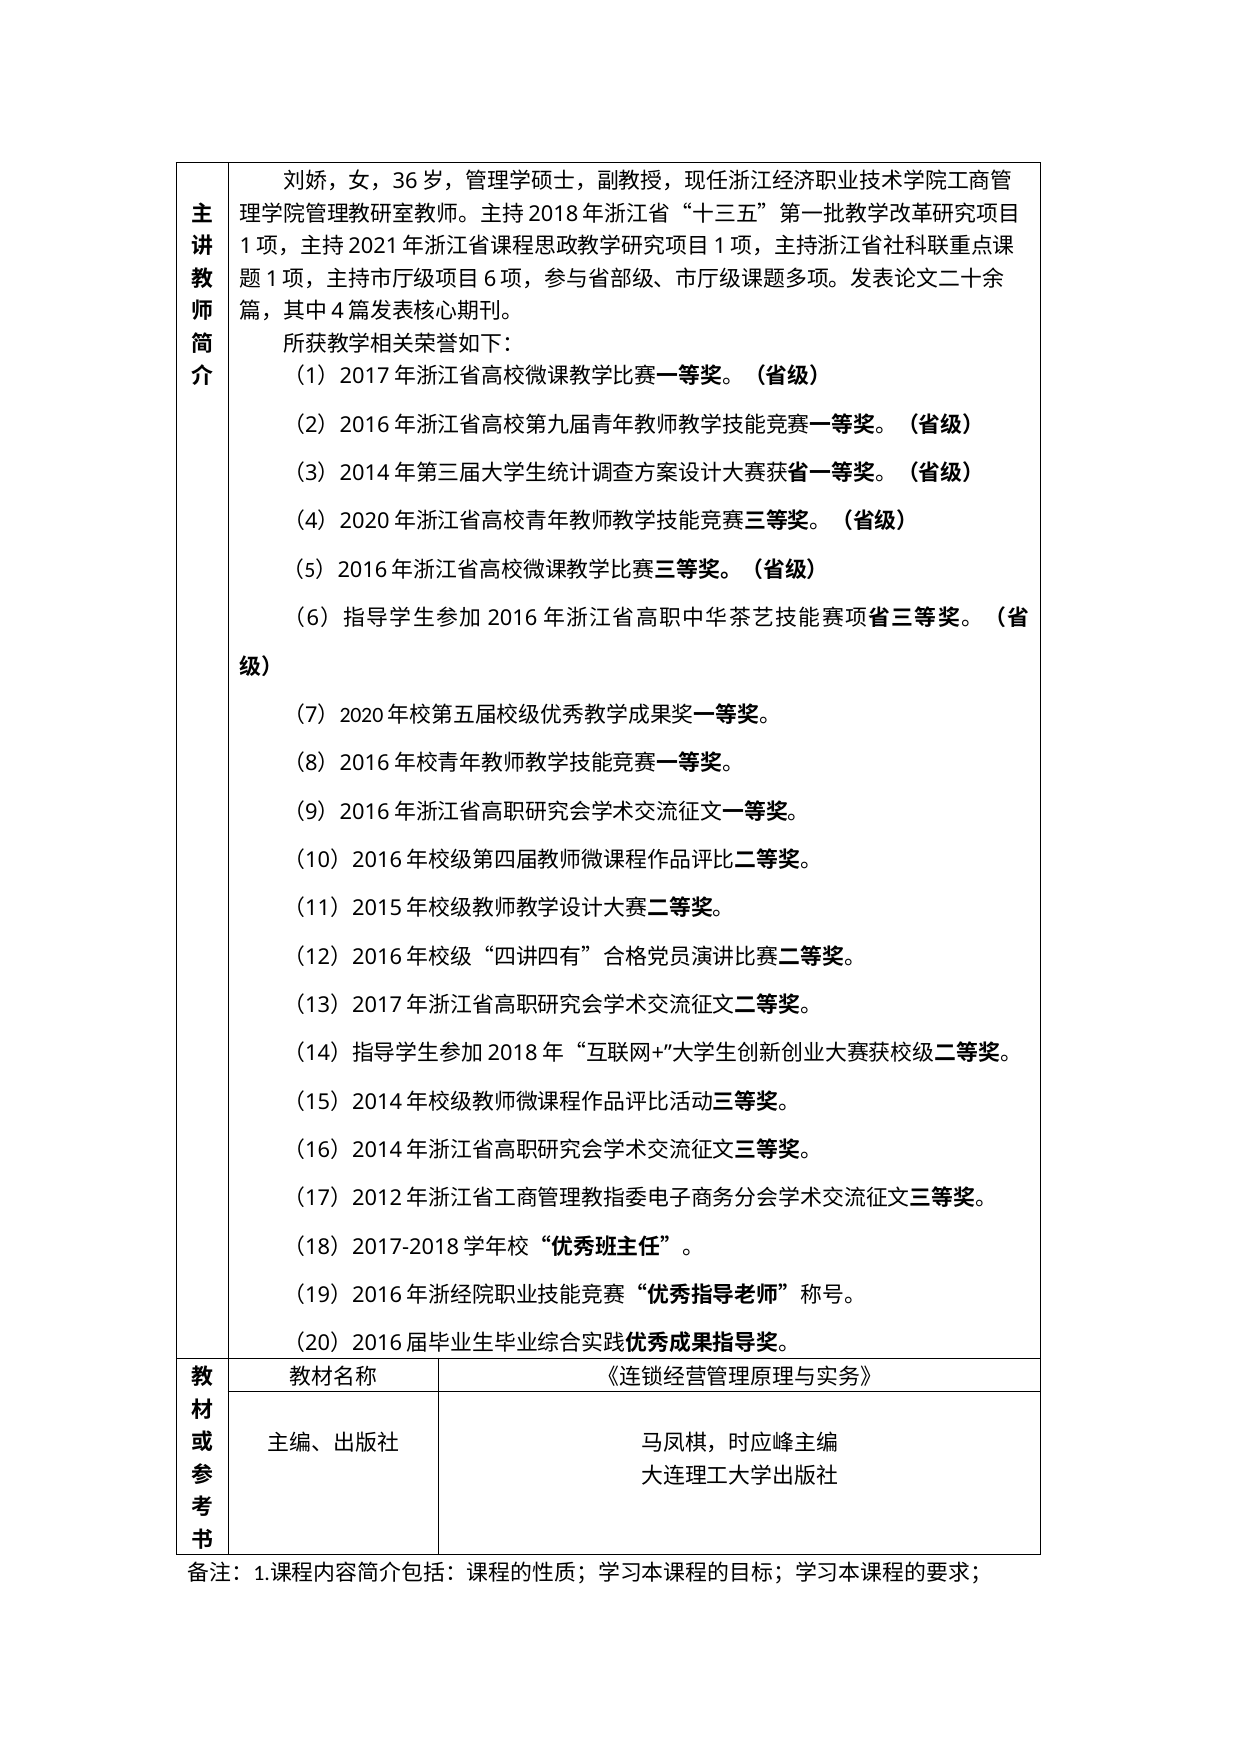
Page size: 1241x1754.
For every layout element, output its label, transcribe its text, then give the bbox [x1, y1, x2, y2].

text 备注：1.课程内容简介包括：课程的性质；学习本课程的目标；学习本课程的要求； [187, 1555, 1053, 1587]
table_cell 刘娇，女，36岁，管理学硕士，副教授，现任浙江经济职业技术学院工商管理学院管理教研室教师。主持2018年浙江省“十三五”第一批教学改革研究项目1项，主持2021年浙江省课程思政教学研究项目1项，主持浙江省社科联重点课题1项，主持市厅级项目6项，参与省部级、市厅级课题多项。发表论文二十余篇，其中4篇发表核心期刊。 所获教学相关荣誉如下： （1）2017年浙江省高校微课教学比赛一等奖。（省级） （2）2016年浙江省高校第九届青年教师教学技能竞赛一等奖。（省级） （3）2014年第三届大学生统计调查方案设计大赛获省一等奖。（省级） （4）2020年浙江省高校青年教师教学技能竞赛三等奖。（省级） （5）2016年浙江省高校微课教学比赛三等奖。（省级） （6）指导学生参加2016年浙江省高职中华茶艺技能赛项省三等奖。（省级） （7）2020年校第五届校级优秀教学成果奖一等奖。 （8）2016年校青年教师教学技能竞赛一等奖。 （9）2016年浙江省高职研究会学术交流征文一等奖。 （10）2016年校级第四届教师微课程作品评比二等奖。 （11）2015年校级教师教学设计大赛二等奖。 （12）2016年校级“四讲四有”合格党员演讲比赛二等奖。 （13）2017年浙江省高职研究会学术交流征文二等奖。 （14）指导学生参加2018年“互联网+”大学生创新创业大赛获校级二等奖。 （15）2014年校级教师微课程作品评比活动三等奖。 （16）2014年浙江省高职研究会学术交流征文三等奖。 （17）2012年浙江省工商管理教指委电子商务分会学术交流征文三等奖。 （18）2017-2018学年校“优秀班主任”。 （19）2016年浙经院职业技能竞赛“优秀指导老师”称号。 （20）2016届毕业生毕业综合实践优秀成果指导奖。 [229, 163, 1040, 1358]
table_cell 教 材 或 参 考 书 [177, 1359, 228, 1554]
table_cell 主 讲 教 师 简 介 [177, 163, 228, 1358]
table_cell 马凤棋，时应峰主编 大连理工大学出版社 [439, 1392, 1040, 1554]
table_cell 主编、出版社 [229, 1392, 438, 1554]
table_cell 《连锁经营管理原理与实务》 [439, 1359, 1040, 1391]
table_cell 教材名称 [229, 1359, 438, 1391]
